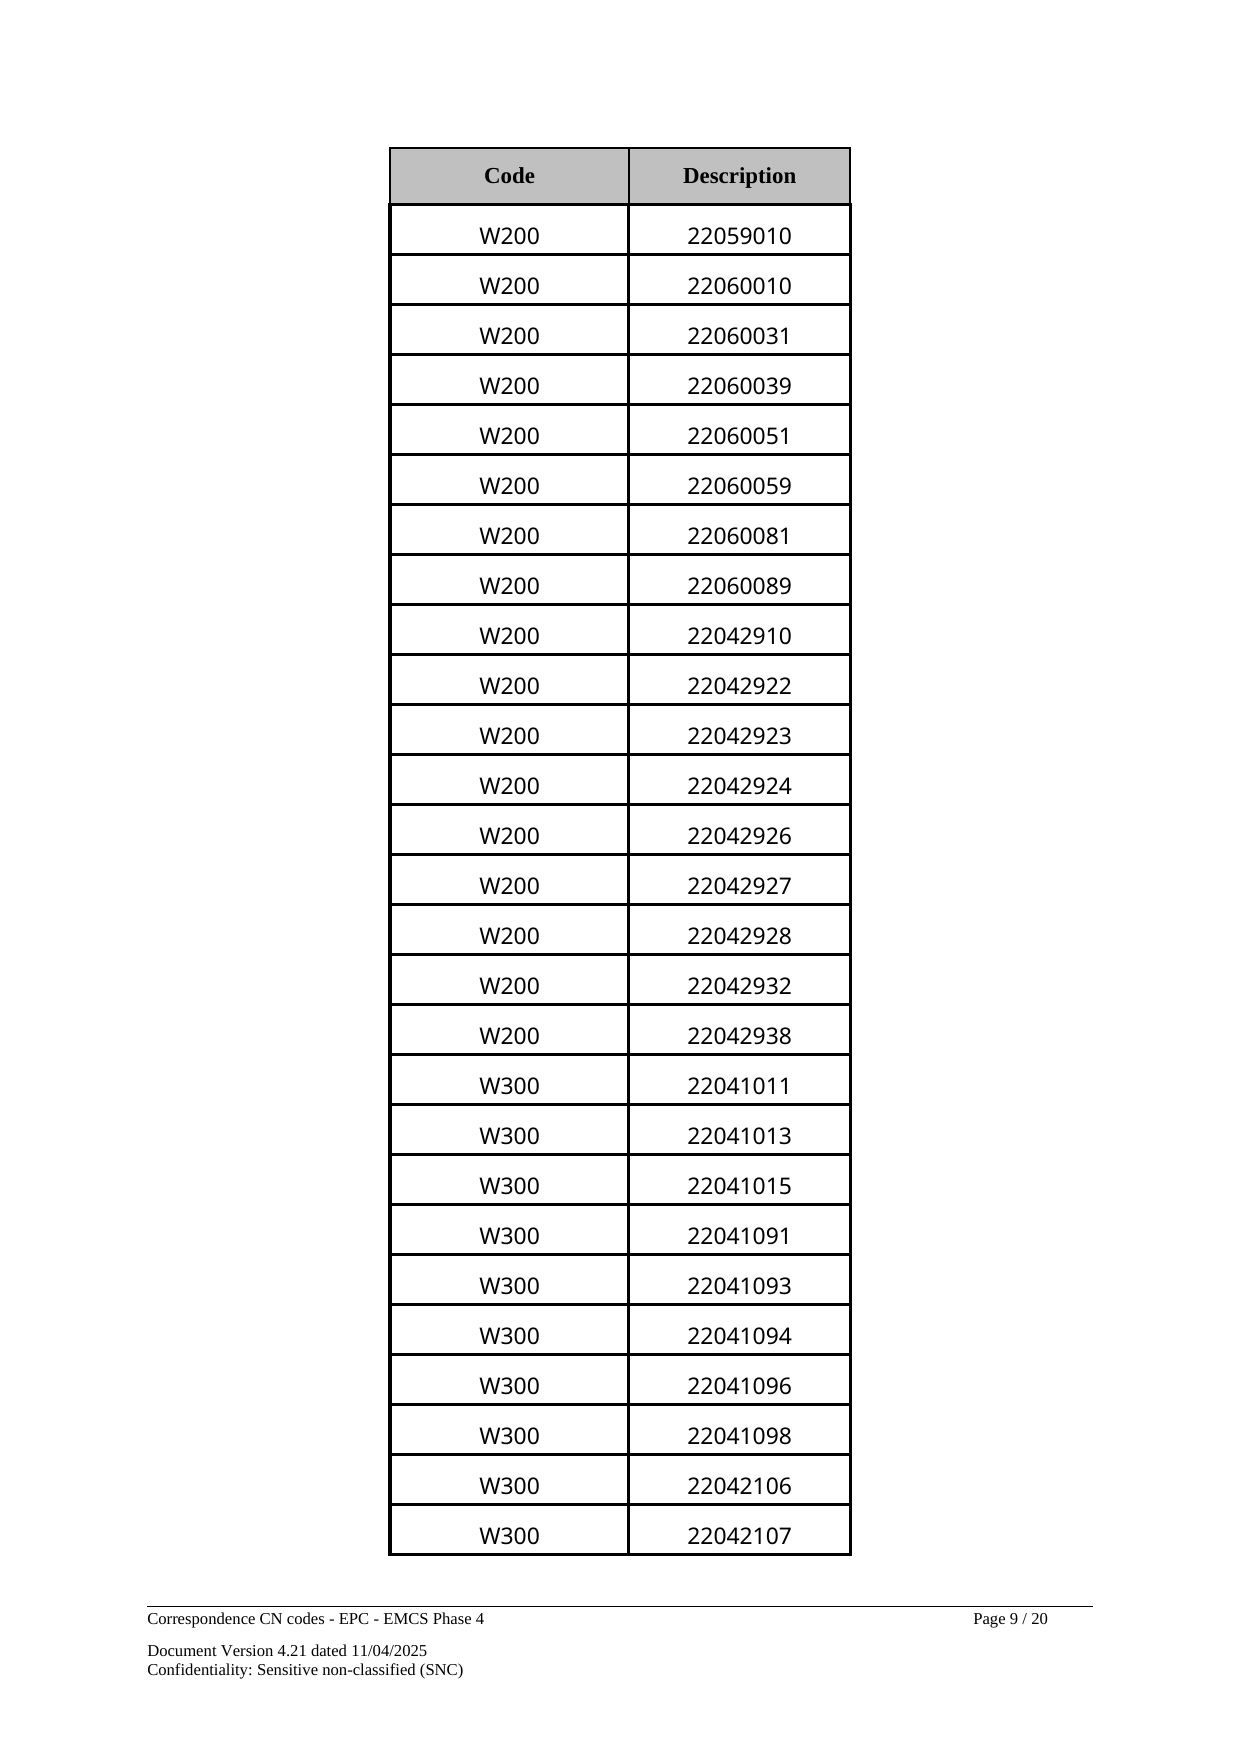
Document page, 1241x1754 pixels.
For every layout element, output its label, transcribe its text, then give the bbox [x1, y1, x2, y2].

table_cell W300 [392, 1406, 627, 1453]
table_cell W200 [392, 656, 627, 703]
table_cell 22042923 [630, 706, 849, 753]
table_cell 22042926 [630, 806, 849, 853]
table_cell 22041096 [630, 1356, 849, 1403]
table_cell W300 [392, 1256, 627, 1303]
table_cell 22042910 [630, 606, 849, 653]
table_cell 22041011 [630, 1056, 849, 1103]
table_cell W200 [392, 856, 627, 903]
table_cell W300 [392, 1056, 627, 1103]
table_cell W200 [392, 406, 627, 453]
table_cell W200 [392, 606, 627, 653]
table_cell 22060059 [630, 456, 849, 503]
table_cell 22060081 [630, 506, 849, 553]
table_cell 22042938 [630, 1006, 849, 1053]
table_header Description [630, 149, 849, 203]
table_header Code [391, 149, 628, 203]
table_cell W200 [392, 306, 627, 353]
table_cell W200 [392, 206, 627, 253]
table_cell 22042107 [630, 1506, 849, 1553]
table_cell 22041013 [630, 1106, 849, 1153]
table_cell W200 [392, 1006, 627, 1053]
table_cell 22042932 [630, 956, 849, 1003]
table_cell W300 [392, 1506, 627, 1553]
table_cell W300 [392, 1106, 627, 1153]
table_cell 22042924 [630, 756, 849, 803]
table_cell W200 [392, 956, 627, 1003]
table_cell 22060010 [630, 256, 849, 303]
table_cell 22041015 [630, 1156, 849, 1203]
table_cell 22042106 [630, 1456, 849, 1503]
table_cell W200 [392, 806, 627, 853]
table_cell W200 [392, 756, 627, 803]
table_cell 22041093 [630, 1256, 849, 1303]
table_cell W200 [392, 356, 627, 403]
table_cell W200 [392, 906, 627, 953]
table_cell 22060031 [630, 306, 849, 353]
table_cell 22041091 [630, 1206, 849, 1253]
table_cell W300 [392, 1456, 627, 1503]
table_cell W300 [392, 1306, 627, 1353]
table_cell W200 [392, 506, 627, 553]
table_cell 22060039 [630, 356, 849, 403]
table_cell 22059010 [630, 206, 849, 253]
table_cell W300 [392, 1156, 627, 1203]
table_cell W200 [392, 556, 627, 603]
table_cell 22041094 [630, 1306, 849, 1353]
table_cell 22042922 [630, 656, 849, 703]
table_cell W200 [392, 456, 627, 503]
table_cell W300 [392, 1206, 627, 1253]
table_cell 22042928 [630, 906, 849, 953]
table_cell W200 [392, 256, 627, 303]
table_cell W300 [392, 1356, 627, 1403]
table_cell 22041098 [630, 1406, 849, 1453]
table_cell 22042927 [630, 856, 849, 903]
table_cell 22060089 [630, 556, 849, 603]
table_cell W200 [392, 706, 627, 753]
table_cell 22060051 [630, 406, 849, 453]
